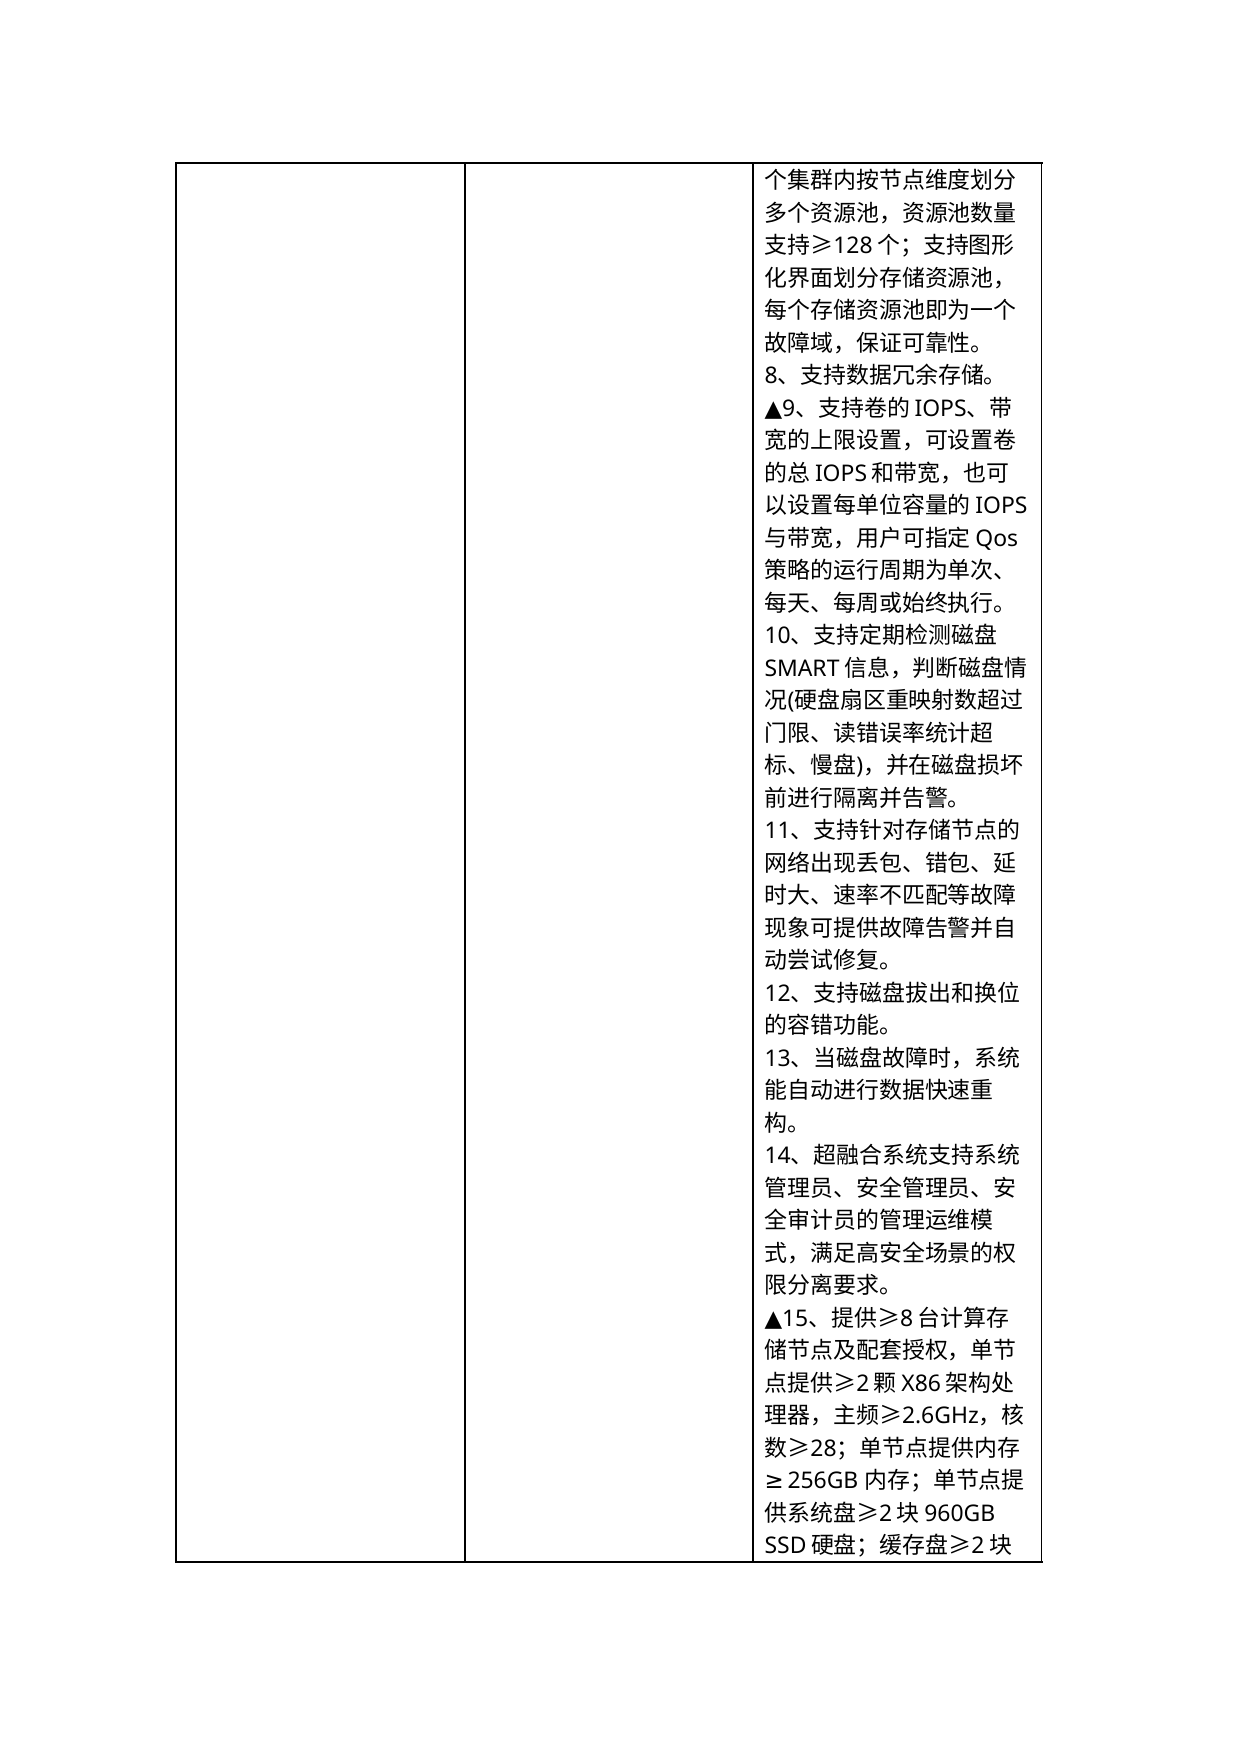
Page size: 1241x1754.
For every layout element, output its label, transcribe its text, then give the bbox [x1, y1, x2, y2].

table_cell [466, 164, 752, 1561]
table_cell 1 [177, 164, 464, 1561]
